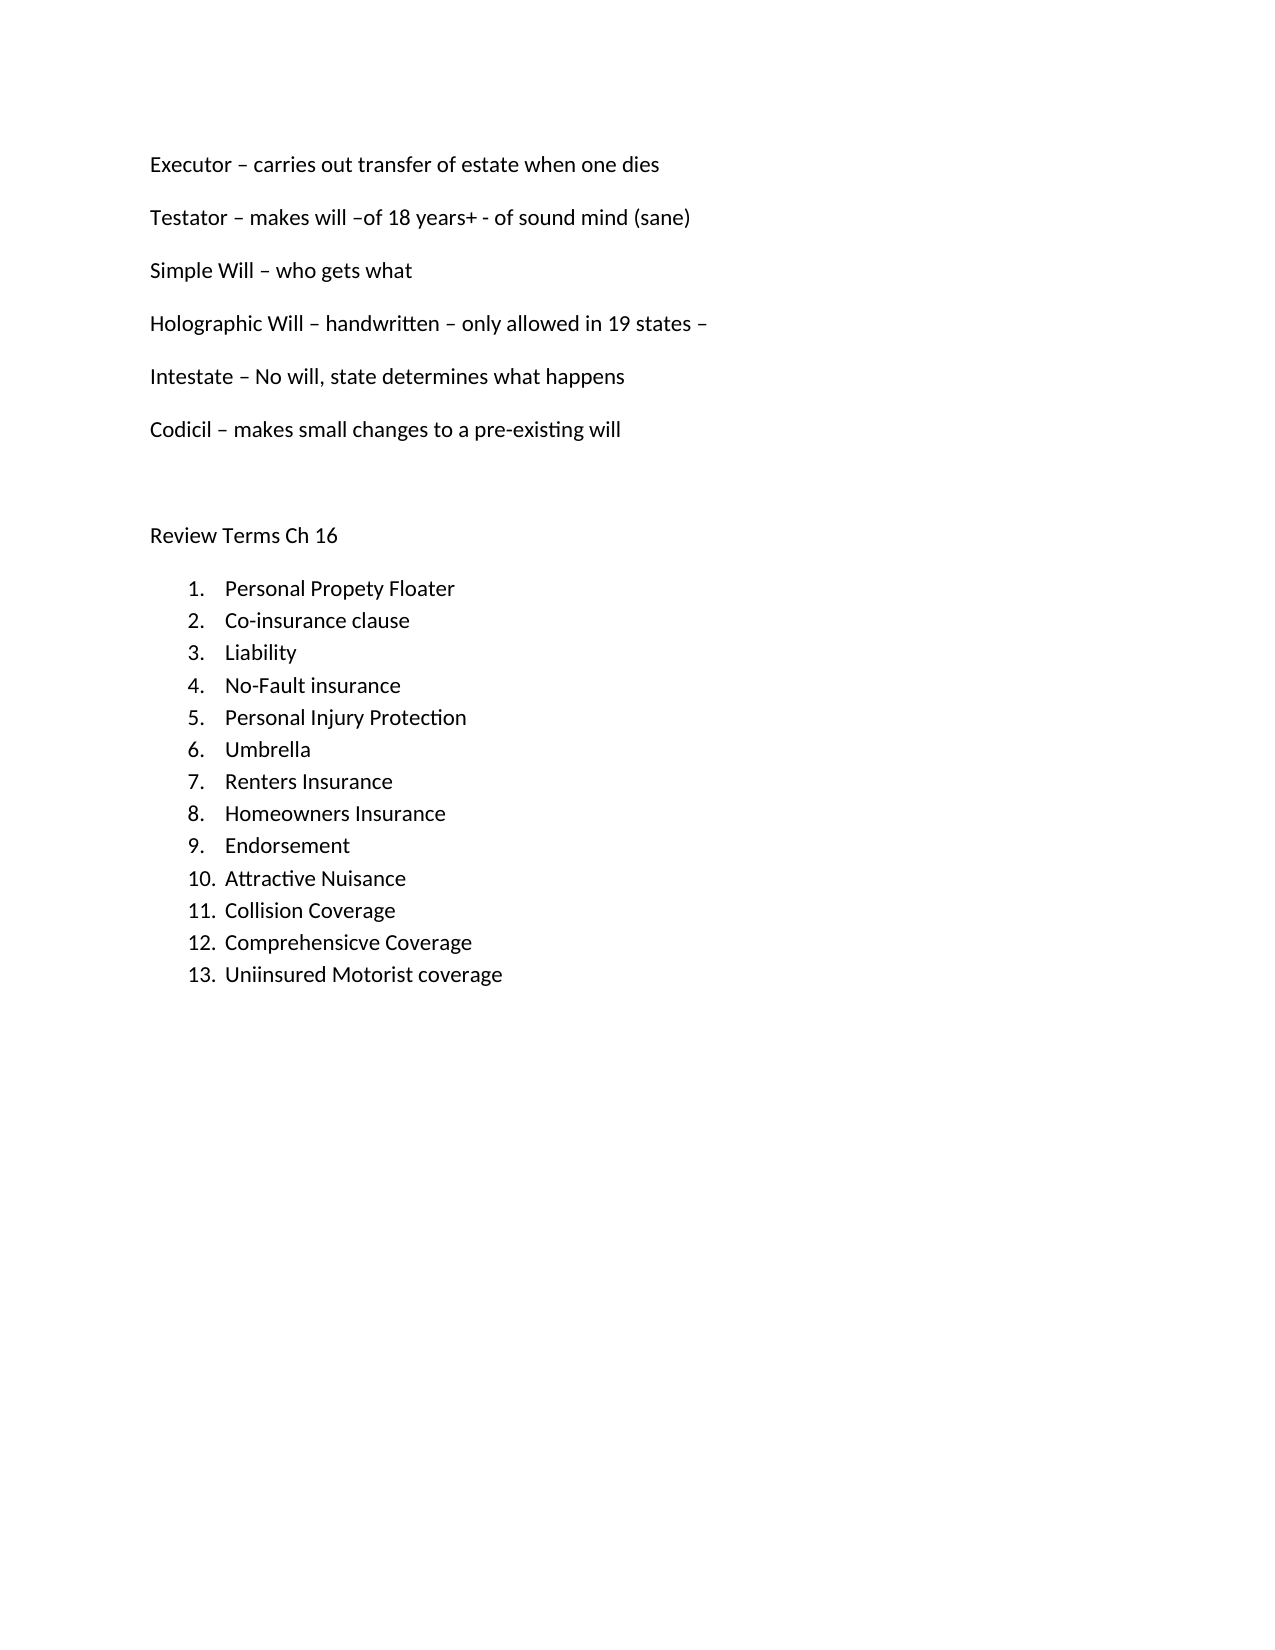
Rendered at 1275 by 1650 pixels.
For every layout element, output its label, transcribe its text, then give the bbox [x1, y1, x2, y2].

list Attractive Nuisance [187, 864, 1125, 892]
list Personal Injury Protection [187, 703, 1125, 731]
list Collision Coverage [187, 896, 1125, 924]
text Intestate – No will, state determines what happens [150, 362, 1125, 390]
list Renters Insurance [187, 767, 1125, 795]
list No-Fault insurance [187, 671, 1125, 699]
text Testator – makes will –of 18 years+ - of sound mind (sane) [150, 203, 1125, 231]
list Endorsement [187, 832, 1125, 860]
text Holographic Will – handwritten – only allowed in 19 states – [150, 309, 1125, 337]
list Uniinsured Motorist coverage [187, 960, 1125, 988]
list Homeowners Insurance [187, 799, 1125, 827]
list Personal Propety Floater [187, 574, 1125, 602]
list Co-insurance clause [187, 606, 1125, 634]
list Comprehensicve Coverage [187, 928, 1125, 956]
text Review Terms Ch 16 [150, 521, 1125, 549]
list Liability [187, 638, 1125, 667]
list Umbrella [187, 735, 1125, 763]
text Codicil – makes small changes to a pre-existing will [150, 415, 1125, 443]
text Executor – carries out transfer of estate when one dies [150, 150, 1125, 178]
text Simple Will – who gets what [150, 256, 1125, 284]
